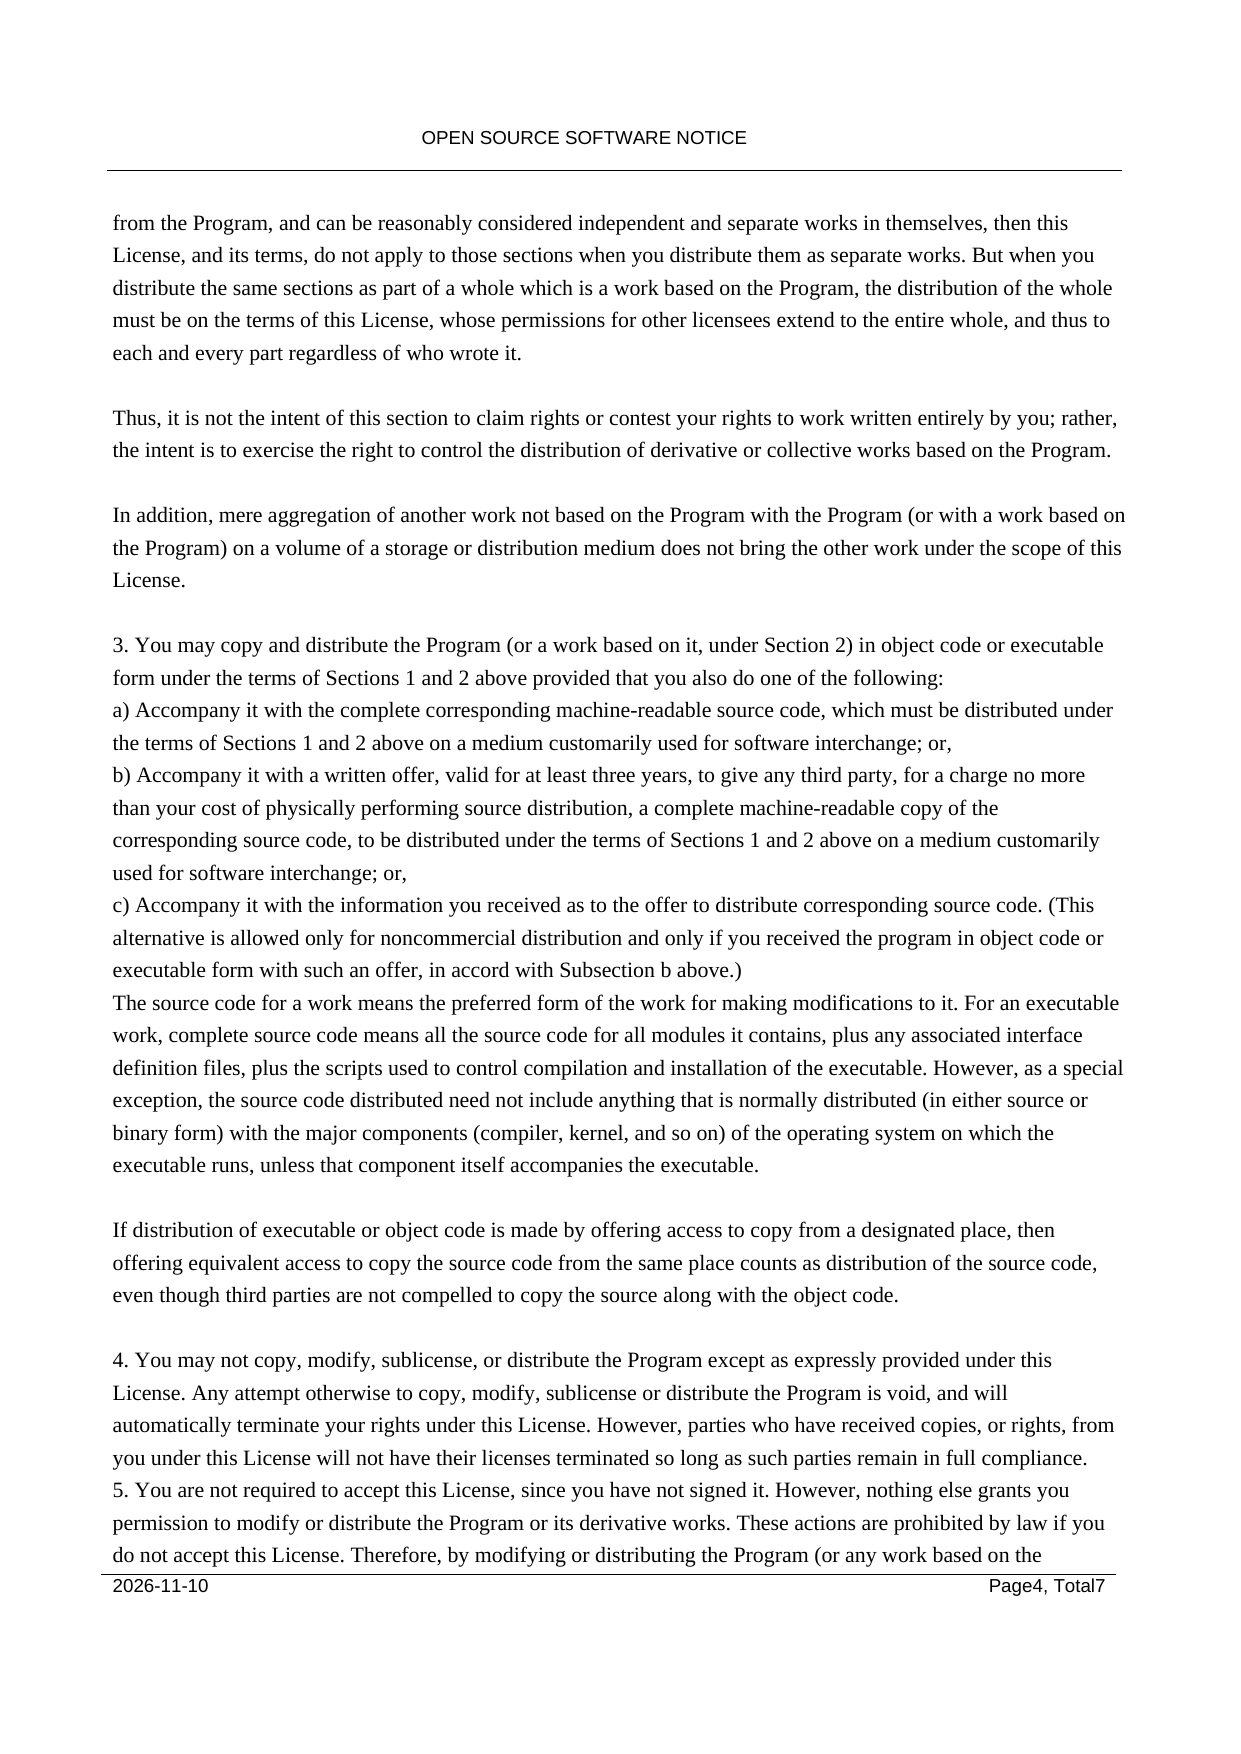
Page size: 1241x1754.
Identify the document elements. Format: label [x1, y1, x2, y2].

text [112, 206, 1128, 1571]
